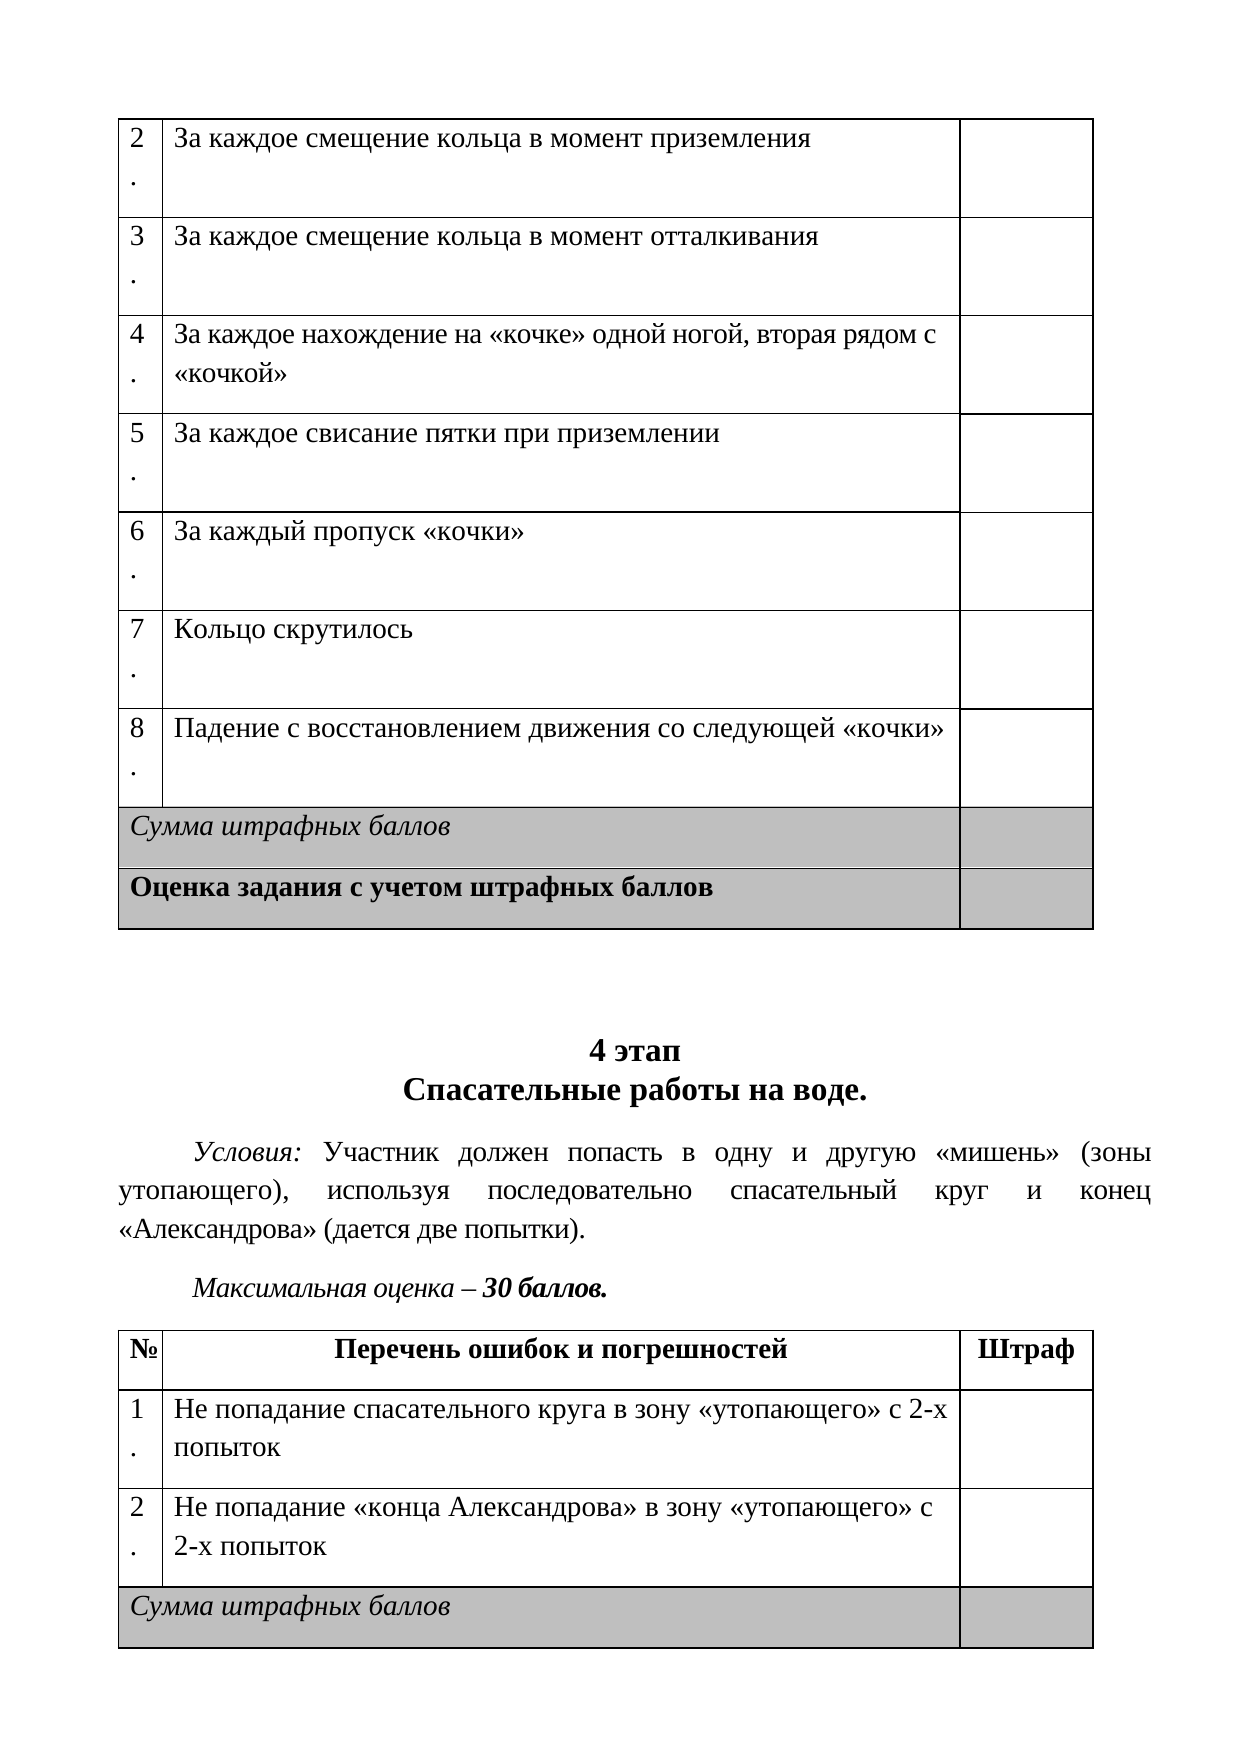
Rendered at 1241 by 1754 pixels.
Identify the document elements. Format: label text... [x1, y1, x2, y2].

table_cell 4. [119, 316, 162, 413]
table_cell Не попадание «конца Александрова» в зону «утопающего» с 2-х попыток [163, 1489, 959, 1586]
table_cell 7. [119, 611, 162, 708]
table_cell [961, 513, 1092, 610]
table_cell [961, 808, 1092, 867]
table_cell Сумма штрафных баллов [119, 808, 959, 867]
text Спасательные работы на воде. [118, 1069, 1152, 1107]
table_cell За каждое свисание пятки при приземлении [163, 414, 959, 511]
table_cell Падение с восстановлением движения со следующей «кочки» [163, 709, 959, 806]
table_cell 5. [119, 414, 162, 511]
table_header Штраф [961, 1331, 1092, 1389]
text 4 этап [118, 1031, 1152, 1069]
table_cell 8. [119, 709, 162, 806]
table_cell [961, 1489, 1092, 1586]
text Максимальная оценка – 30 баллов. [118, 1270, 1152, 1304]
table_cell Оценка задания с учетом штрафных баллов [119, 869, 959, 928]
table_cell 2. [119, 120, 162, 216]
table_cell [961, 120, 1092, 216]
table_cell 1. [119, 1391, 162, 1488]
table_cell За каждое нахождение на «кочке» одной ногой, вторая рядом с «кочкой» [163, 316, 959, 413]
table_cell За каждое смещение кольца в момент отталкивания [163, 218, 959, 315]
table_cell Кольцо скрутилось [163, 611, 959, 708]
table_cell За каждое смещение кольца в момент приземления [163, 120, 959, 216]
table_header Перечень ошибок и погрешностей [163, 1331, 959, 1389]
table_header № [119, 1331, 162, 1389]
table_cell [961, 316, 1092, 413]
table_cell Не попадание спасательного круга в зону «утопающего» с 2-х попыток [163, 1391, 959, 1488]
table_cell [961, 869, 1092, 928]
table_cell 3. [119, 218, 162, 315]
table_cell 2. [119, 1489, 162, 1586]
table_cell Сумма штрафных баллов [119, 1588, 959, 1647]
text Условия: Участник должен попасть в одну и другую «мишень» (зоны утопающего), используя последовательно спасательный круг и конец «Александрова» (дается две попытки). [118, 1134, 1152, 1244]
table_cell [961, 611, 1092, 708]
table_cell [961, 710, 1092, 806]
table_cell [961, 415, 1092, 511]
table_cell За каждый пропуск «кочки» [163, 513, 959, 610]
table_cell [961, 1588, 1092, 1647]
table_cell 6. [119, 513, 162, 610]
table_cell [961, 1391, 1092, 1488]
table_cell [961, 218, 1092, 315]
